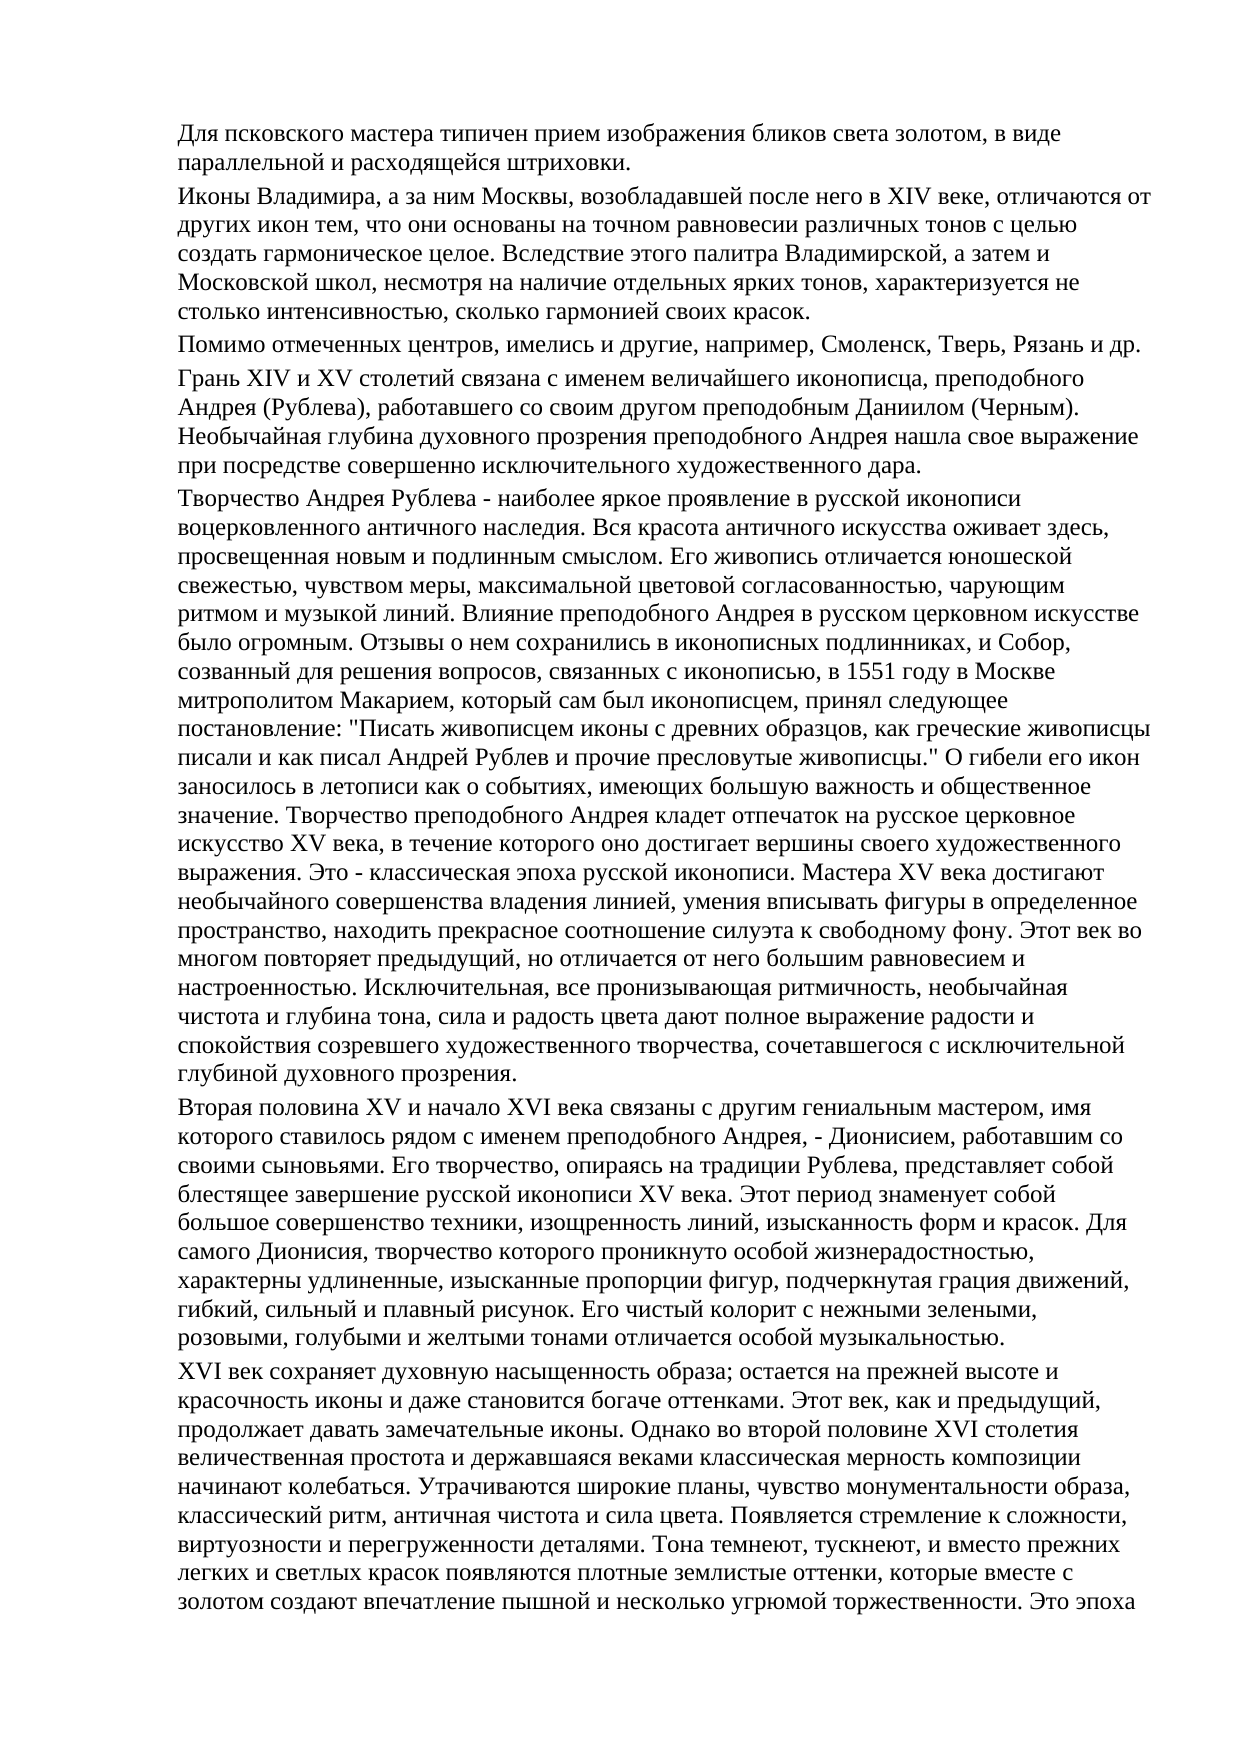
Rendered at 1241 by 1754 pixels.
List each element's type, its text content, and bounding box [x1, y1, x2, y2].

text Вторая половина XV и начало XVI века связаны с другим гениальным мастером, имя которого ставилось рядом с именем преподобного Андрея, - Дионисием, работавшим со своими сыновьями. Его творчество, опираясь на традиции Рублева, представляет собой блестящее завершение русской иконописи XV века. Этот период знаменует собой большое совершенство техники, изощренность линий, изысканность форм и красок. Для самого Дионисия, творчество которого проникнуто особой жизнерадостностью, характерны удлиненные, изысканные пропорции фигур, подчеркнутая грация движений, гибкий, сильный и плавный рисунок. Его чистый колорит с нежными зелеными, розовыми, голубыми и желтыми тонами отличается особой музыкальностью. [177, 1092, 1152, 1351]
text Иконы Владимира, а за ним Москвы, возобладавшей после него в XIV веке, отличаются от других икон тем, что они основаны на точном равновесии различных тонов с целью создать гармоническое целое. Вследствие этого палитра Владимирской, а затем и Московской школ, несмотря на наличие отдельных ярких тонов, характеризуется не столько интенсивностью, сколько гармонией своих красок. [177, 181, 1152, 324]
text Помимо отмеченных центров, имелись и другие, например, Смоленск, Тверь, Рязань и др. [177, 329, 1152, 358]
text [177, 1356, 1152, 1615]
text Творчество Андрея Рублева - наиболее яркое проявление в русской иконописи воцерковленного античного наследия. Вся красота античного искусства оживает здесь, просвещенная новым и подлинным смыслом. Его живопись отличается юношеской свежестью, чувством меры, максимальной цветовой согласованностью, чарующим ритмом и музыкой линий. Влияние преподобного Андрея в русском церковном искусстве было огромным. Отзывы о нем сохранились в иконописных подлинниках, и Собор, созванный для решения вопросов, связанных с иконописью, в 1551 году в Москве митрополитом Макарием, который сам был иконописцем, принял следующее постановление: "Писать живописцем иконы с древних образцов, как греческие живописцы писали и как писал Андрей Рублев и прочие пресловутые живописцы." О гибели его икон заносилось в летописи как о событиях, имеющих большую важность и общественное значение. Творчество преподобного Андрея кладет отпечаток на русское церковное искусство XV века, в течение которого оно достигает вершины своего художественного выражения. Это - классическая эпоха русской иконописи. Мастера XV века достигают необычайного совершенства владения линией, умения вписывать фигуры в определенное пространство, находить прекрасное соотношение силуэта к свободному фону. Этот век во многом повторяет предыдущий, но отличается от него большим равновесием и настроенностью. Исключительная, все пронизывающая ритмичность, необычайная чистота и глубина тона, сила и радость цвета дают полное выражение радости и спокойствия созревшего художественного творчества, сочетавшегося с исключительной глубиной духовного прозрения. [177, 483, 1152, 1087]
text Грань XIV и XV столетий связана с именем величайшего иконописца, преподобного Андрея (Рублева), работавшего со своим другом преподобным Даниилом (Черным). Необычайная глубина духовного прозрения преподобного Андрея нашла свое выражение при посредстве совершенно исключительного художественного дара. [177, 363, 1152, 478]
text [177, 118, 1152, 176]
